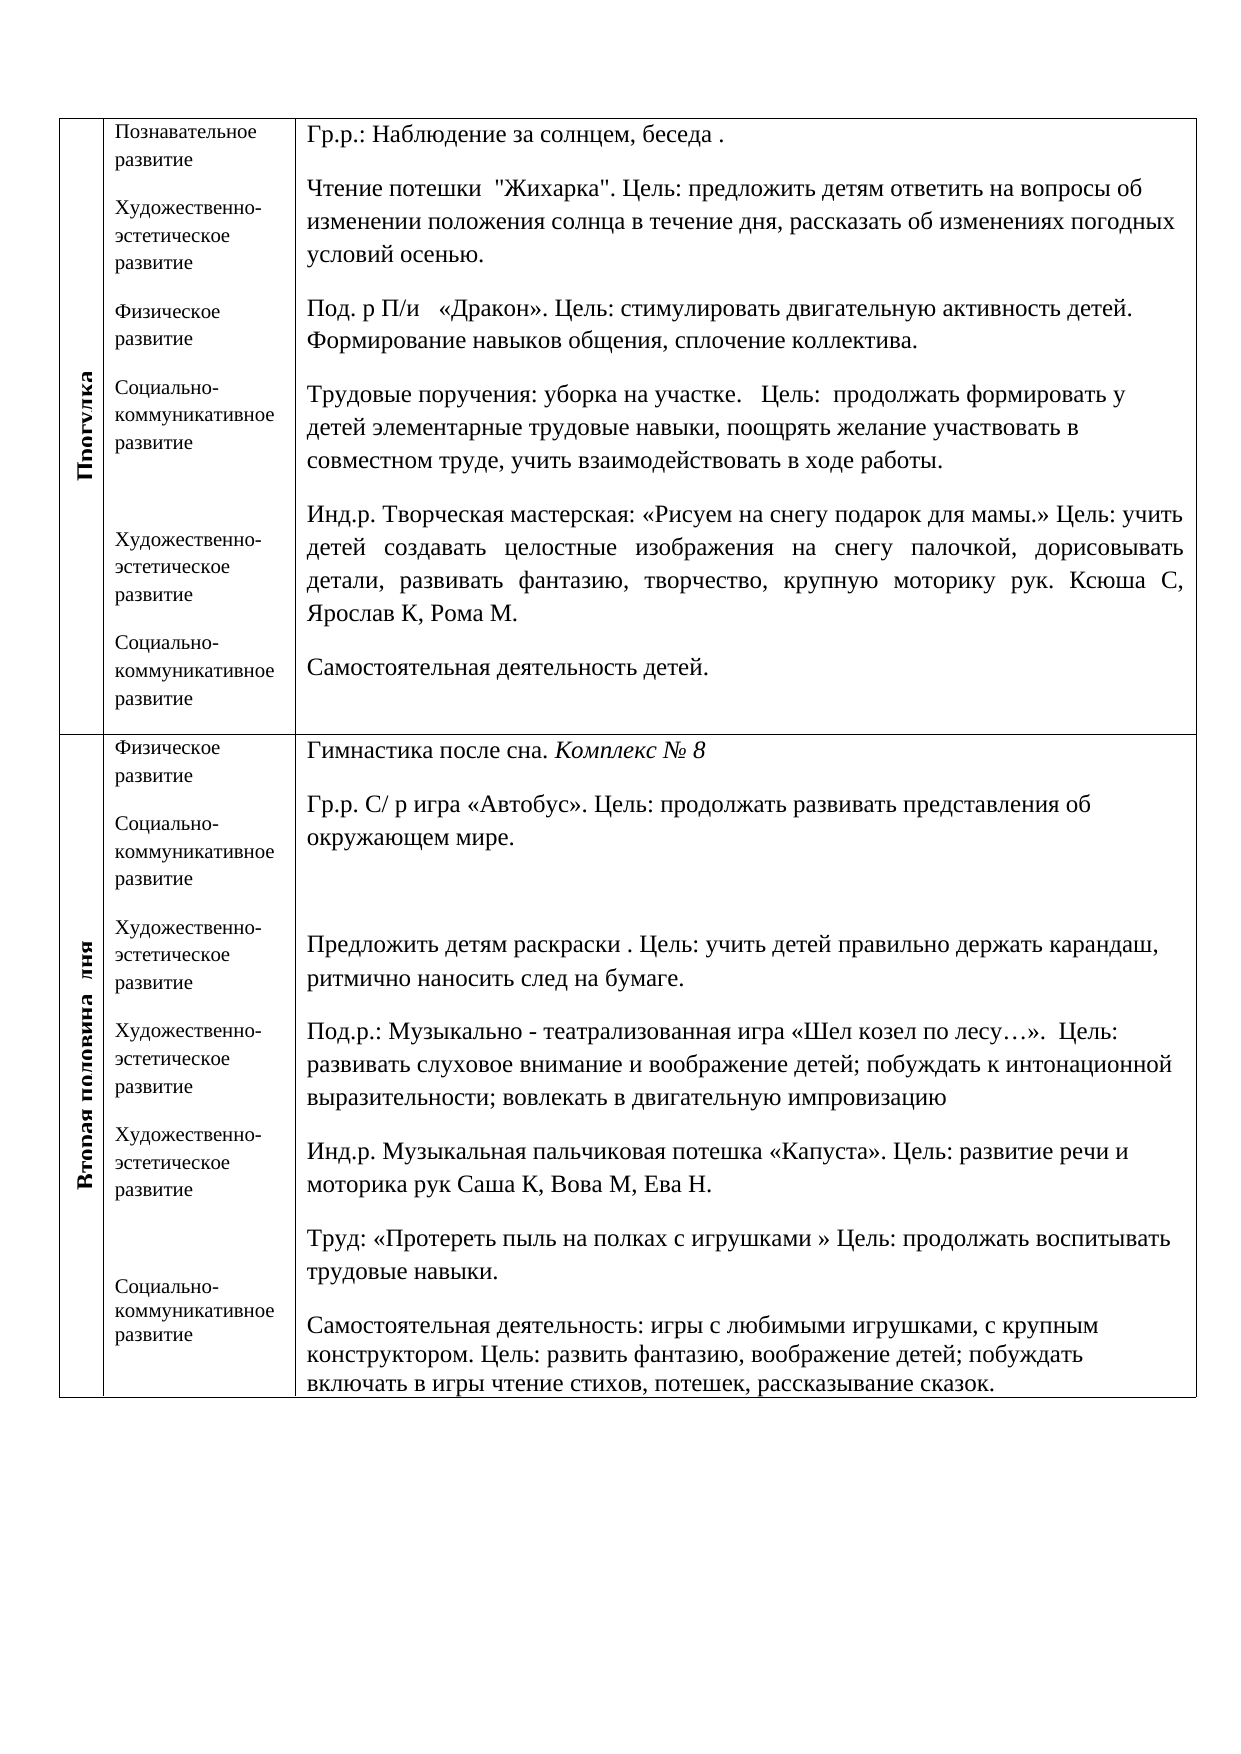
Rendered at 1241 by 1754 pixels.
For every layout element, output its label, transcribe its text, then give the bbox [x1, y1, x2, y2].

table_cell Гр.р.: Наблюдение за солнцем, беседа . Чтение потешки "Жихарка". Цель: предложить детям ответить на вопросы об изменении положения солнца в течение дня, рассказать об изменениях погодных условий осенью. Под. р П/и «Дракон». Цель: стимулировать двигательную активность детей. Формирование навыков общения, сплочение коллектива. Трудовые поручения: уборка на участке. Цель: продолжать формировать у детей элементарные трудовые навыки, поощрять желание участвовать в совместном труде, учить взаимодействовать в ходе работы. Инд.р. Творческая мастерская: «Рисуем на снегу подарок для мамы.» Цель: учить детей создавать целостные изображения на снегу палочкой, дорисовывать детали, развивать фантазию, творчество, крупную моторику рук. Ксюша С, Ярослав К, Рома М. Самостоятельная деятельность детей. [296, 119, 1196, 734]
table_cell Гимнастика после сна. Комплекс № 8 Гр.р. С/ р игра «Автобус». Цель: продолжать развивать представления об окружающем мире. Предложить детям раскраски . Цель: учить детей правильно держать карандаш, ритмично наносить след на бумаге. Под.р.: Музыкально - театрализованная игра «Шел козел по лесу…». Цель: развивать слуховое внимание и воображение детей; побуждать к интонационной выразительности; вовлекать в двигательную импровизацию Инд.р. Музыкальная пальчиковая потешка «Капуста». Цель: развитие речи и моторика рук Саша К, Вова М, Ева Н. Труд: «Протереть пыль на полках с игрушками » Цель: продолжать воспитывать трудовые навыки. Самостоятельная деятельность: игры с любимыми игрушками, с крупным конструктором. Цель: развить фантазию, воображение детей; побуждать включать в игры чтение стихов, потешек, рассказывание сказок. [296, 735, 1196, 1396]
table_cell Вторая половина дня [60, 735, 103, 1396]
table_cell Прогулка [60, 119, 103, 734]
table_cell Физическое развитие Социально-коммуникативное развитие Художественно-эстетическое развитие Художественно-эстетическое развитие Художественно-эстетическое развитие Социально-коммуникативное развитие [104, 735, 295, 1396]
table_cell Познавательное развитие Художественно-эстетическое развитие Физическое развитие Социально-коммуникативное развитие Художественно-эстетическое развитие Социально-коммуникативное развитие [104, 119, 295, 734]
